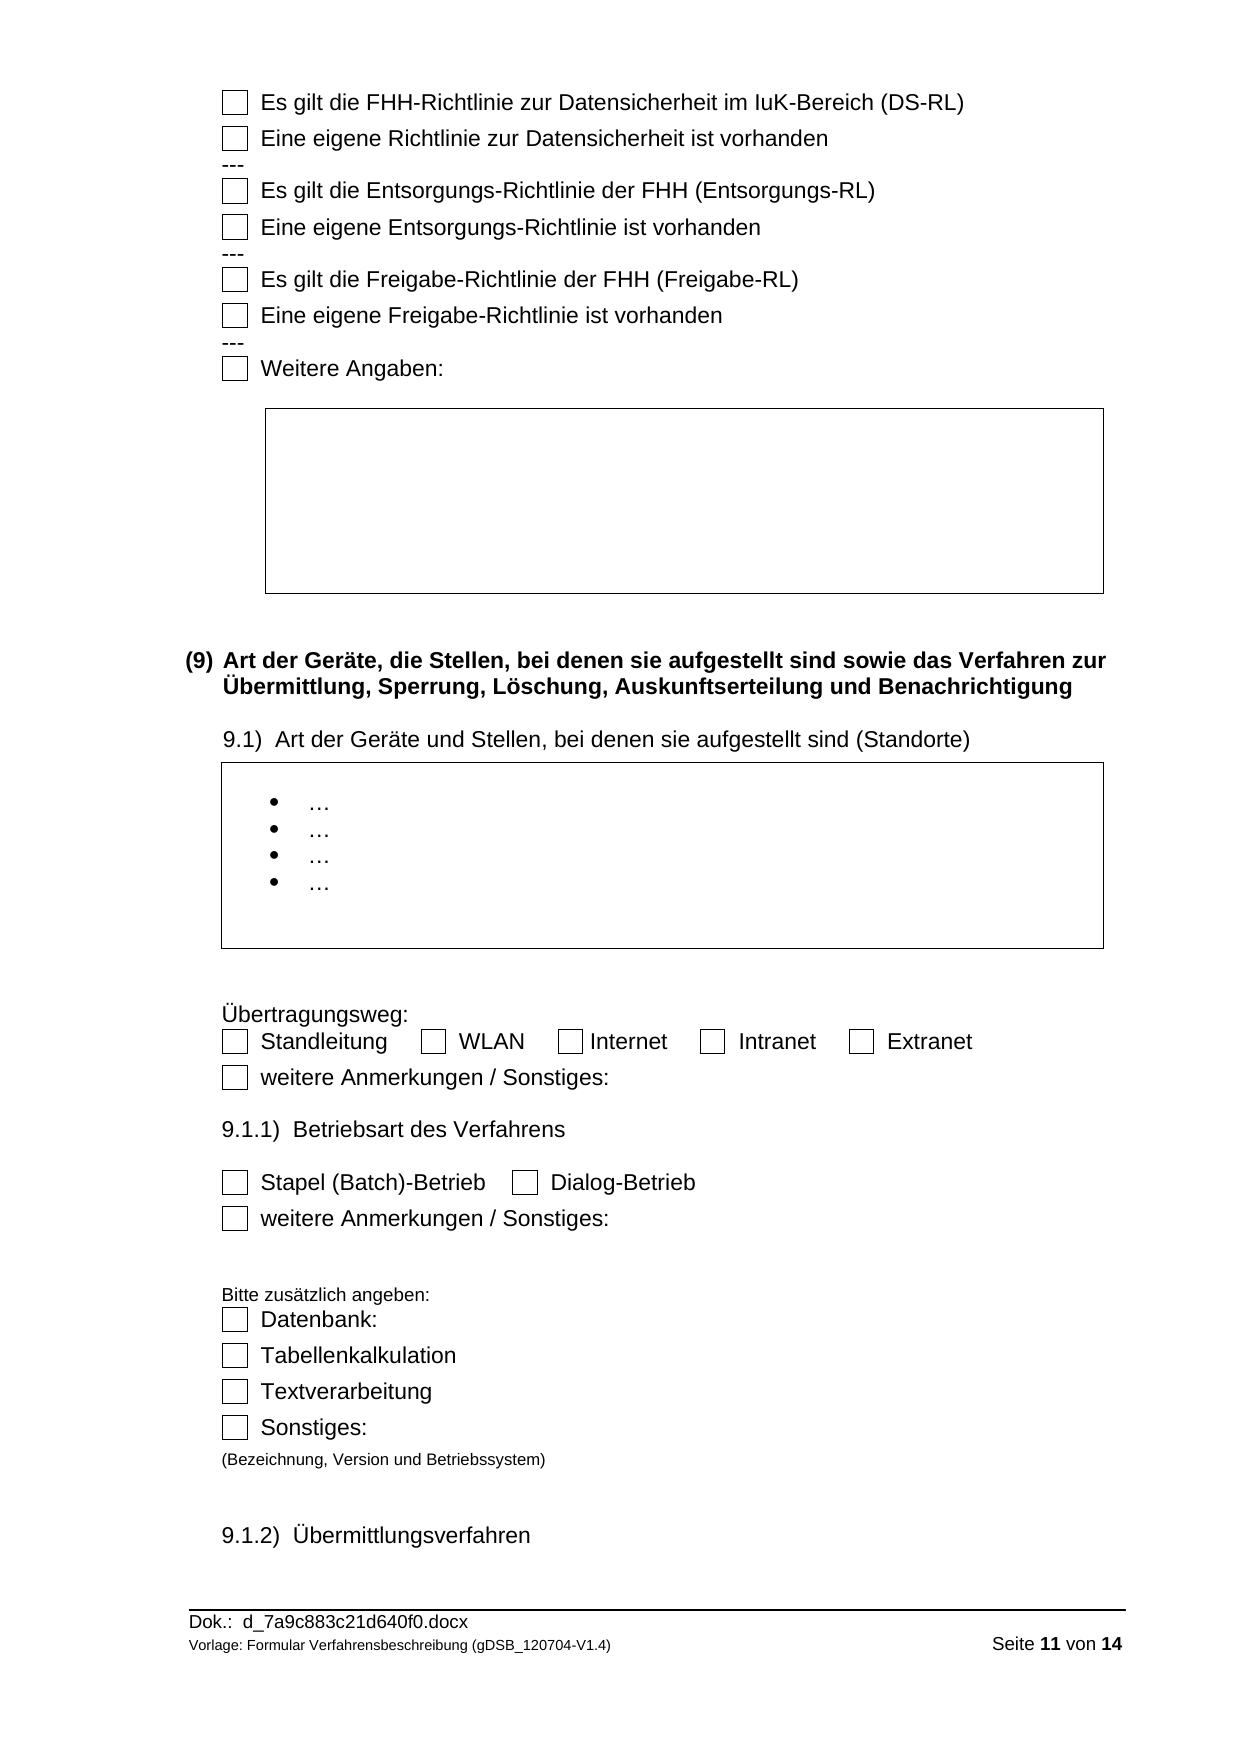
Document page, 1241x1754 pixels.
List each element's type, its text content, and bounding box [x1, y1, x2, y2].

text Standleitung WLAN Internet Intranet Extranet [221, 1028, 1122, 1054]
text weitere Anmerkungen / Sonstiges: [221, 1064, 1122, 1090]
text Es gilt die Freigabe-Richtlinie der FHH (Freigabe-RL) [221, 266, 1122, 292]
text Datenbank: [221, 1306, 1122, 1332]
text Bitte zusätzlich angeben: [221, 1284, 1122, 1306]
text Eine eigene Freigabe-Richtlinie ist vorhanden [221, 302, 1122, 328]
text (Bezeichnung, Version und Betriebssystem) [221, 1450, 1122, 1469]
list Art der Geräte, die Stellen, bei denen sie aufgestellt sind sowie das Verfahren zur Übermittlung, Sperrung, Löschung, Auskunftserteilung und Benachrichtigung [185, 647, 1122, 699]
text weitere Anmerkungen / Sonstiges: [221, 1205, 1122, 1231]
text Textverarbeitung [221, 1378, 1122, 1404]
text --- [221, 328, 1122, 355]
text Sonstiges: [221, 1414, 1122, 1440]
text Übertragungsweg: [221, 1001, 1122, 1028]
text Weitere Angaben: [221, 355, 1122, 381]
table_header [266, 409, 1103, 593]
text Es gilt die FHH-Richtlinie zur Datensicherheit im IuK-Bereich (DS-RL) [221, 89, 1122, 115]
text Es gilt die Entsorgungs-Richtlinie der FHH (Entsorgungs-RL) [221, 177, 1122, 204]
table_header … … … … [222, 763, 1103, 947]
text --- [221, 151, 1122, 177]
text 9.1.1) Betriebsart des Verfahrens [221, 1116, 1122, 1143]
text Stapel (Batch)-Betrieb Dialog-Betrieb [221, 1169, 1122, 1195]
text 9.1) Art der Geräte und Stellen, bei denen sie aufgestellt sind (Standorte) [223, 726, 1122, 752]
text Tabellenkalkulation [221, 1342, 1122, 1368]
text Eine eigene Entsorgungs-Richtlinie ist vorhanden [221, 213, 1122, 240]
text 9.1.2) Übermittlungsverfahren [221, 1522, 1122, 1548]
text --- [221, 240, 1122, 266]
text Eine eigene Richtlinie zur Datensicherheit ist vorhanden [221, 125, 1122, 151]
